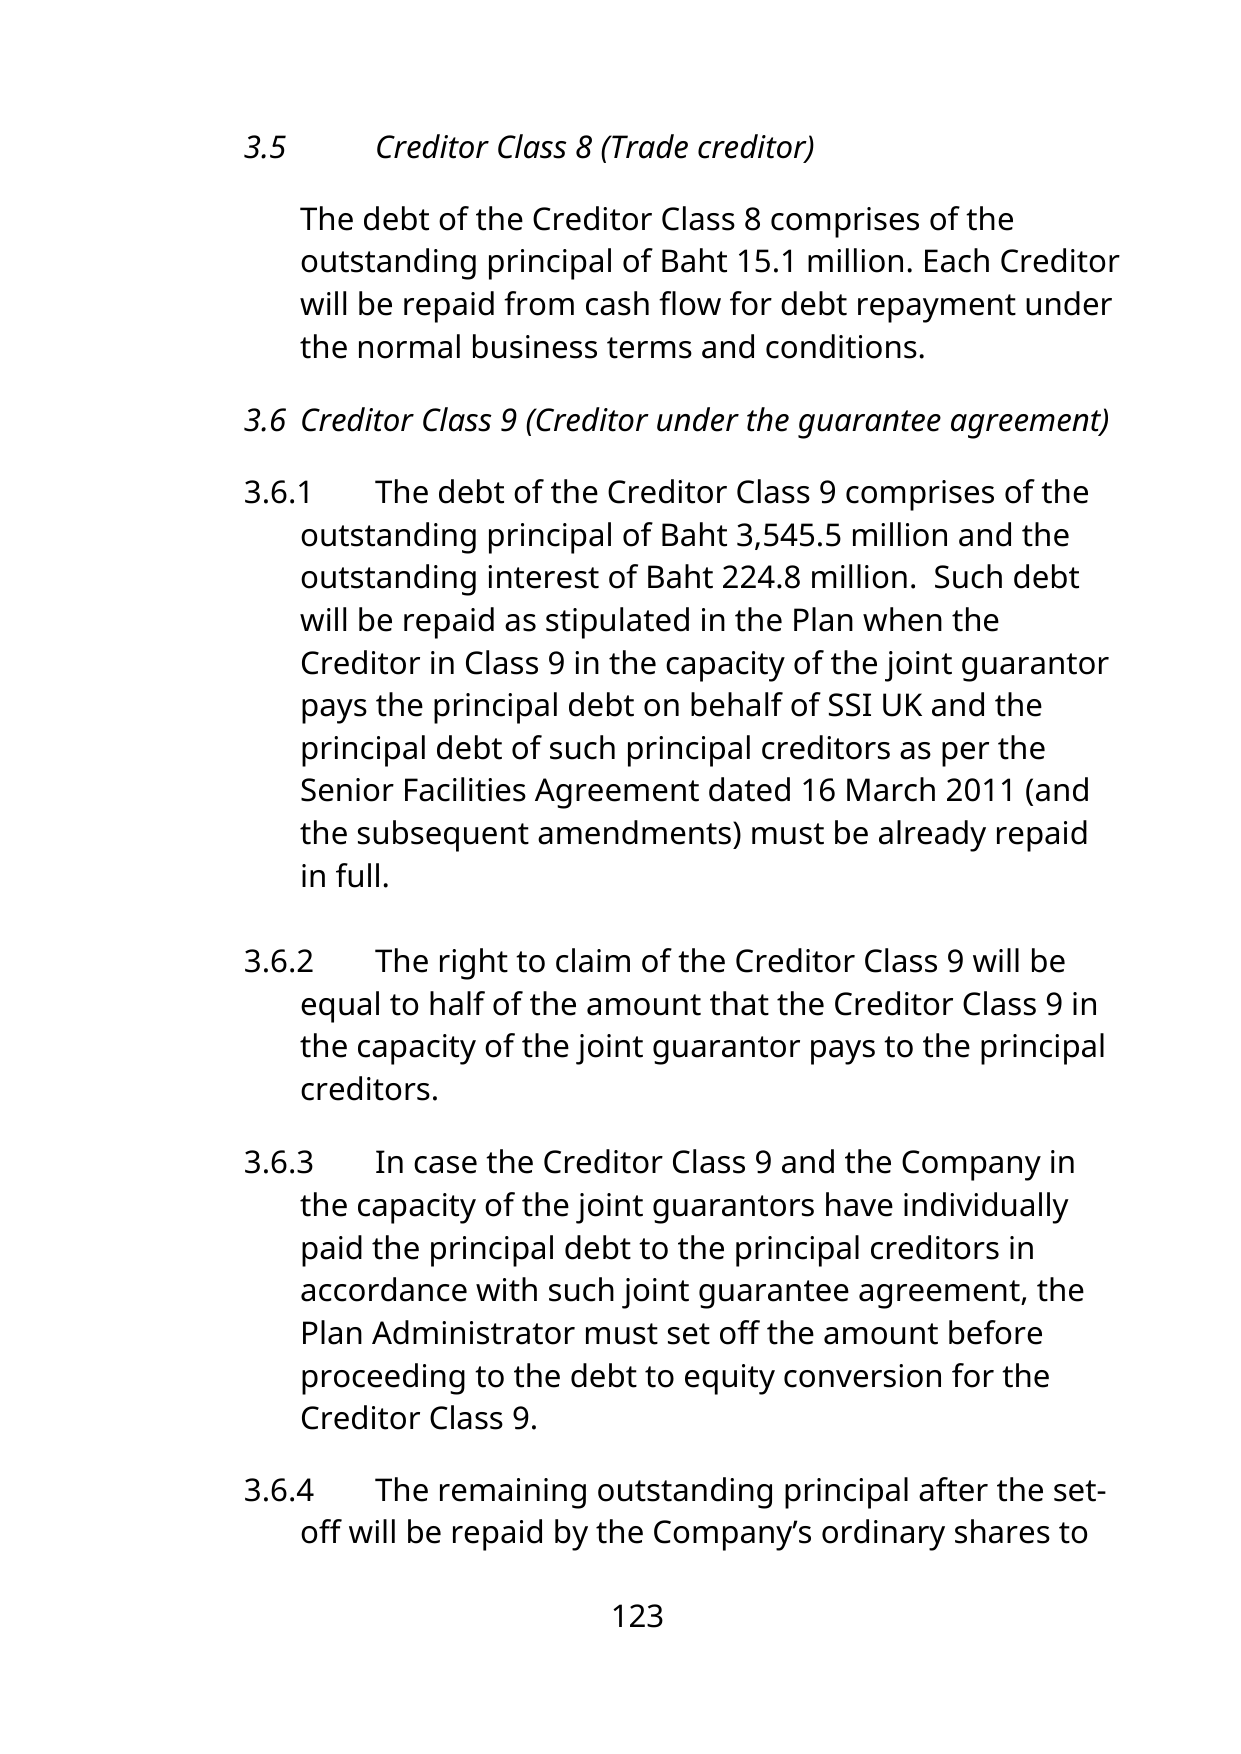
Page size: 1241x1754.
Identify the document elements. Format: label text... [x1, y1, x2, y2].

text 3.6.3 In case the Creditor Class 9 and the Company in the capacity of the joint guarantors have individually paid the principal debt to the principal creditors in accordance with such joint guarantee agreement, the Plan Administrator must set off the amount before proceeding to the debt to equity conversion for the Creditor Class 9. [244, 1141, 1125, 1439]
text 3.5 Creditor Class 8 (Trade creditor) [244, 125, 1125, 168]
text 3.6 Creditor Class 9 (Creditor under the guarantee agreement) [244, 398, 1125, 441]
text The debt of the Creditor Class 8 comprises of the outstanding principal of Baht 15.1 million. Each Creditor will be repaid from cash flow for debt repayment under the normal business terms and conditions. [300, 197, 1125, 367]
text 3.6.2 The right to claim of the Creditor Class 9 will be equal to half of the amount that the Creditor Class 9 in the capacity of the joint guarantor pays to the principal creditors. [244, 939, 1125, 1109]
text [244, 1468, 1125, 1553]
text 3.6.1 The debt of the Creditor Class 9 comprises of the outstanding principal of Baht 3,545.5 million and the outstanding interest of Baht 224.8 million. Such debt will be repaid as stipulated in the Plan when the Creditor in Class 9 in the capacity of the joint guarantor pays the principal debt on behalf of SSI UK and the principal debt of such principal creditors as per the Senior Facilities Agreement dated 16 March 2011 (and the subsequent amendments) must be already repaid in full. [244, 470, 1125, 896]
